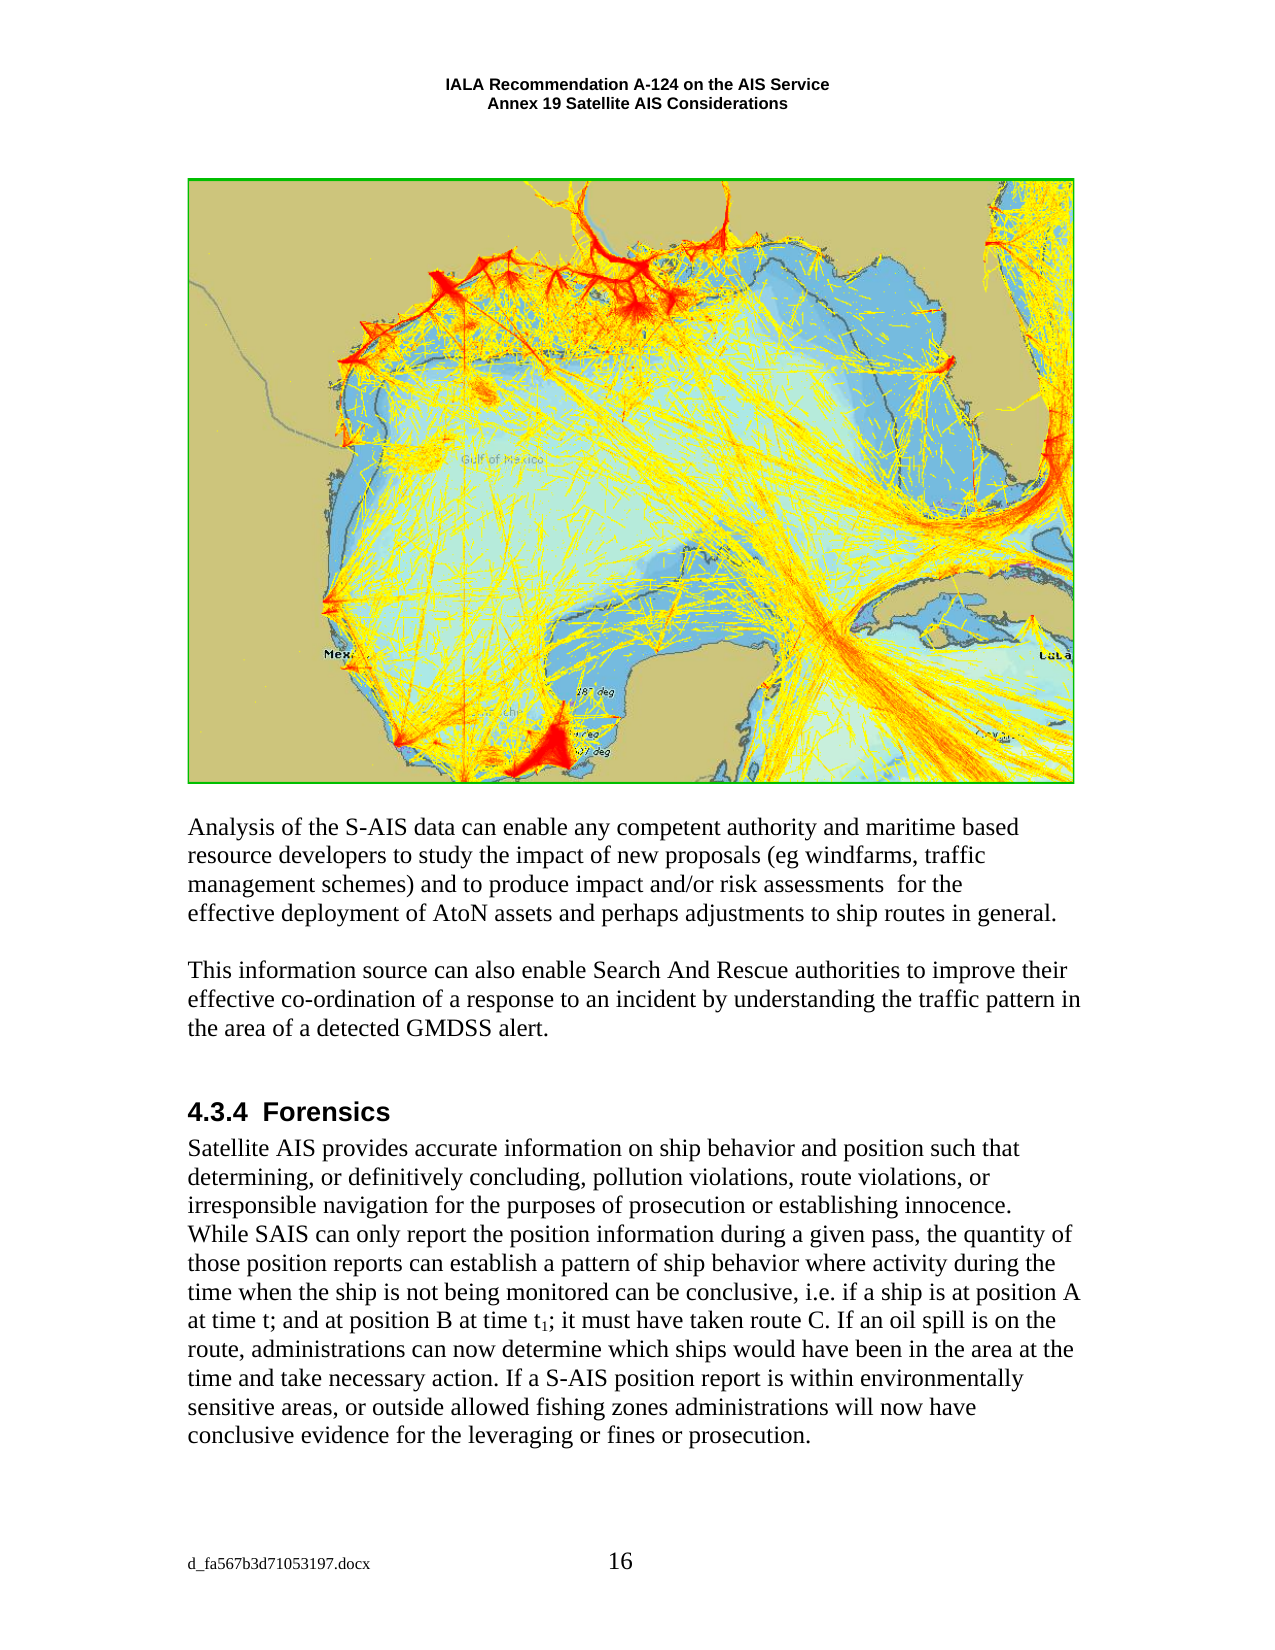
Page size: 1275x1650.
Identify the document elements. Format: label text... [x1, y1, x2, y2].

text Satellite AIS provides accurate information on ship behavior and position such that determining, or definitively concluding, pollution violations, route violations, or irresponsible navigation for the purposes of prosecution or establishing innocence. While SAIS can only report the position information during a given pass, the quantity of those position reports can establish a pattern of ship behavior where activity during the time when the ship is not being monitored can be conclusive, i.e. if a ship is at position A at time t; and at position B at time t1; it must have taken route C. If an oil spill is on the route, administrations can now determine which ships would have been in the area at the time and take necessary action. If a S-AIS position report is within environmentally sensitive areas, or outside allowed fishing zones administrations will now have conclusive evidence for the leveraging or fines or prosecution. [187, 1133, 1087, 1449]
text Analysis of the S-AIS data can enable any competent authority and maritime based resource developers to study the impact of new proposals (eg windfarms, traffic management schemes) and to produce impact and/or risk assessments for the [187, 812, 1087, 898]
text effective deployment of AtoN assets and perhaps adjustments to ship routes in general. [187, 898, 1087, 927]
picture [187, 178, 1075, 784]
subtitle Forensics [187, 1096, 1087, 1127]
text This information source can also enable Search And Rescue authorities to improve their effective co-ordination of a response to an incident by understanding the traffic pattern in the area of a detected GMDSS alert. [187, 956, 1087, 1042]
